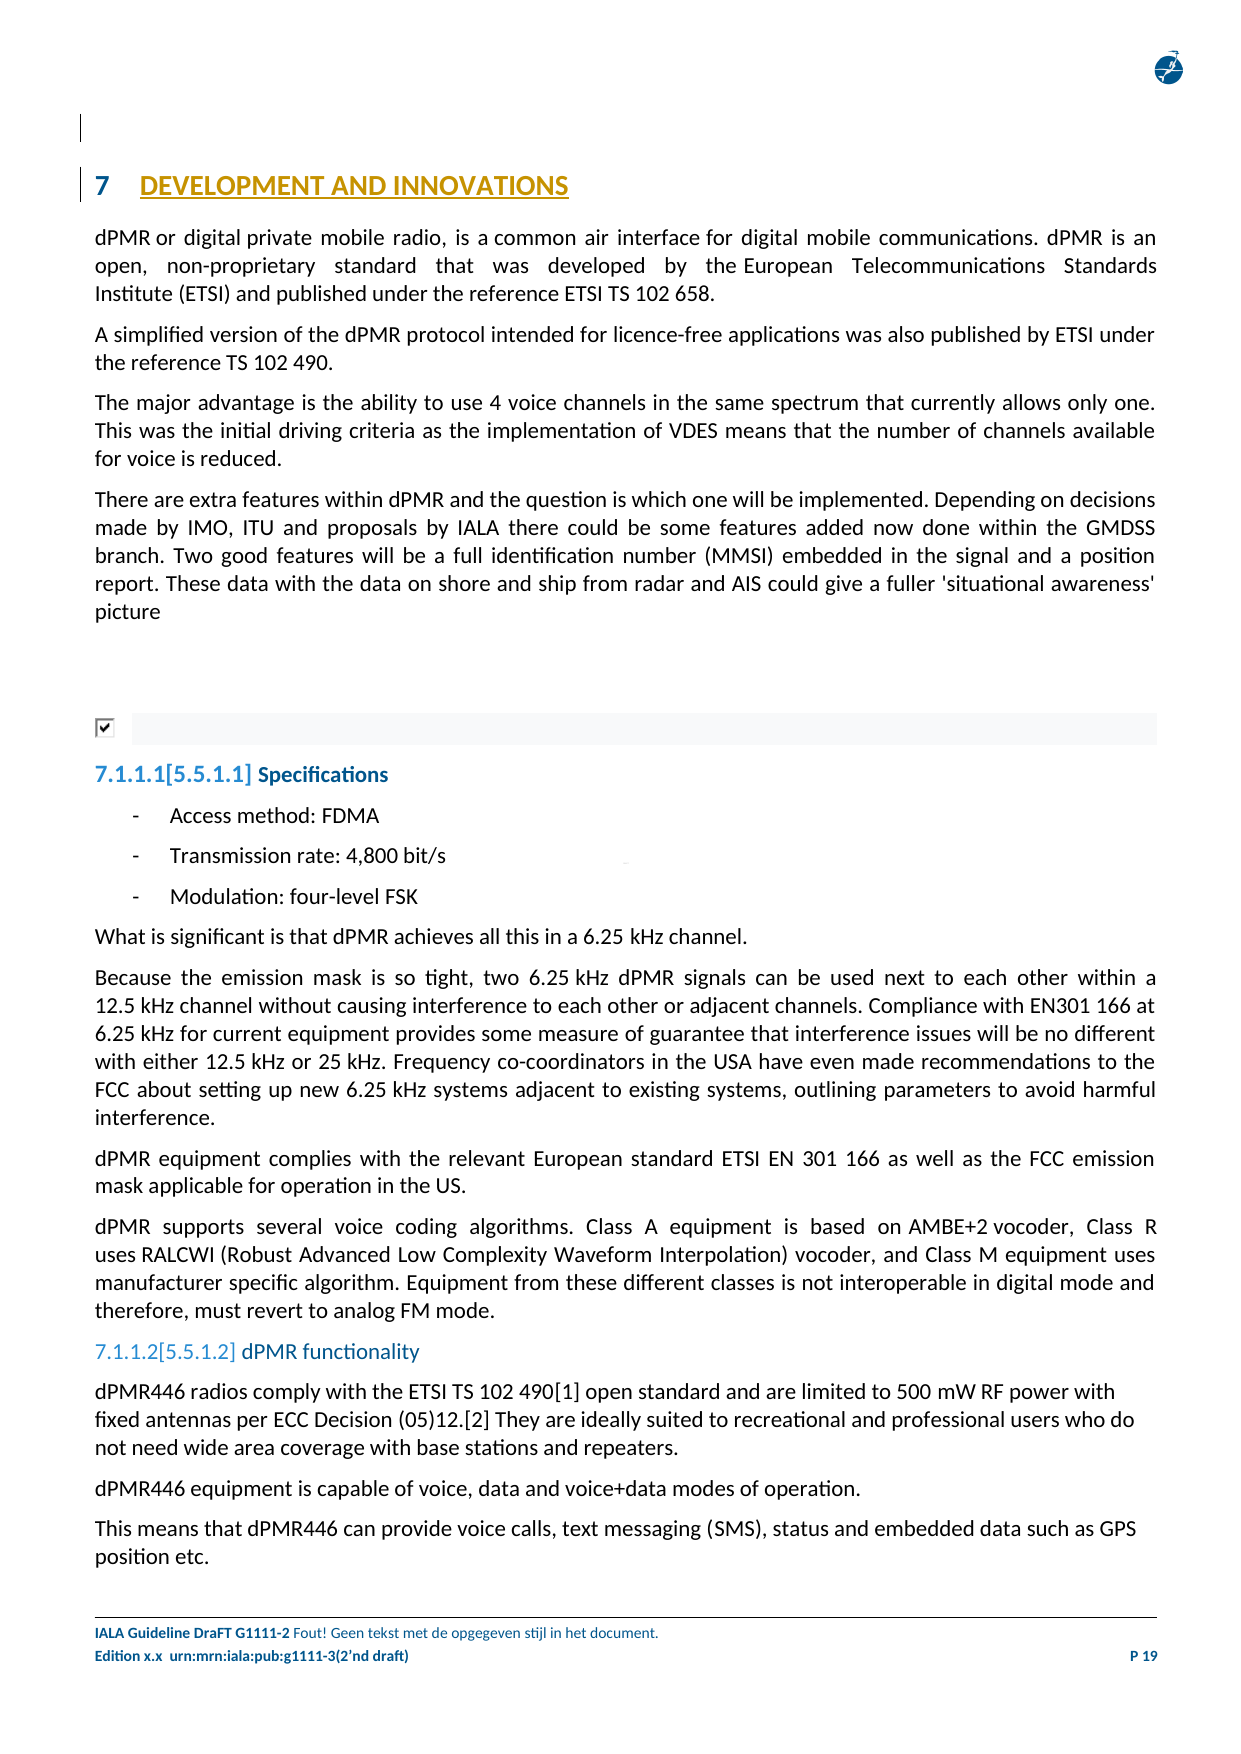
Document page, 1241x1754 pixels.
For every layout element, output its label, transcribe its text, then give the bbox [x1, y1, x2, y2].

text This means that dPMR446 can provide voice calls, text messaging (SMS), status and embedded data such as GPS position etc. [94, 1514, 1157, 1570]
picture [1123, 0, 1241, 119]
subtitle Specifications [94, 758, 1054, 788]
text dPMR supports several voice coding algorithms. Class A equipment is based on AMBE+2 vocoder, Class R uses RALCWI (Robust Advanced Low Complexity Waveform Interpolation) vocoder, and Class M equipment uses manufacturer specific algorithm. Equipment from these different classes is not interoperable in digital mode and therefore, must revert to analog FM mode. [94, 1212, 1157, 1324]
text dPMR equipment complies with the relevant European standard ETSI EN 301 166 as well as the FCC emission mask applicable for operation in the US. [94, 1144, 1157, 1200]
list Modulation: four-level FSK [132, 882, 1157, 910]
list Transmission rate: 4,800 bit/s [132, 841, 1157, 869]
text dPMR446 equipment is capable of voice, data and voice+data modes of operation. [94, 1474, 1157, 1502]
text There are extra features within dPMR and the question is which one will be implemented. Depending on decisions made by IMO, ITU and proposals by IALA there could be some features added now done within the GMDSS branch. Two good features will be a full identification number (MMSI) embedded in the signal and a position report. These data with the data on shore and ship from radar and AIS could give a fuller 'situational awareness' picture [94, 485, 1157, 625]
list Access method: FDMA [132, 801, 1157, 829]
text What is significant is that dPMR achieves all this in a 6.25 kHz channel. [94, 922, 1157, 951]
text Because the emission mask is so tight, two 6.25 kHz dPMR signals can be used next to each other within a 12.5 kHz channel without causing interference to each other or adjacent channels. Compliance with EN301 166 at 6.25 kHz for current equipment provides some measure of guarantee that interference issues will be no different with either 12.5 kHz or 25 kHz. Frequency co-coordinators in the USA have even made recommendations to the FCC about setting up new 6.25 kHz systems adjacent to existing systems, outlining parameters to avoid harmful interference. [94, 963, 1157, 1131]
subtitle dPMR functionality [94, 1337, 1054, 1365]
text A simplified version of the dPMR protocol intended for licence-free applications was also published by ETSI under the reference TS 102 490. [94, 320, 1157, 376]
text dPMR or digital private mobile radio, is a common air interface for digital mobile communications. dPMR is an open, non-proprietary standard that was developed by the European Telecommunications Standards Institute (ETSI) and published under the reference ETSI TS 102 658. [94, 223, 1157, 307]
text The major advantage is the ability to use 4 voice channels in the same spectrum that currently allows only one. This was the initial driving criteria as the implementation of VDES means that the number of channels available for voice is reduced. [94, 388, 1157, 472]
text dPMR446 radios comply with the ETSI TS 102 490[1] open standard and are limited to 500 mW RF power with fixed antennas per ECC Decision (05)12.[2] They are ideally suited to recreational and professional users who do not need wide area coverage with base stations and repeaters. [94, 1377, 1157, 1461]
